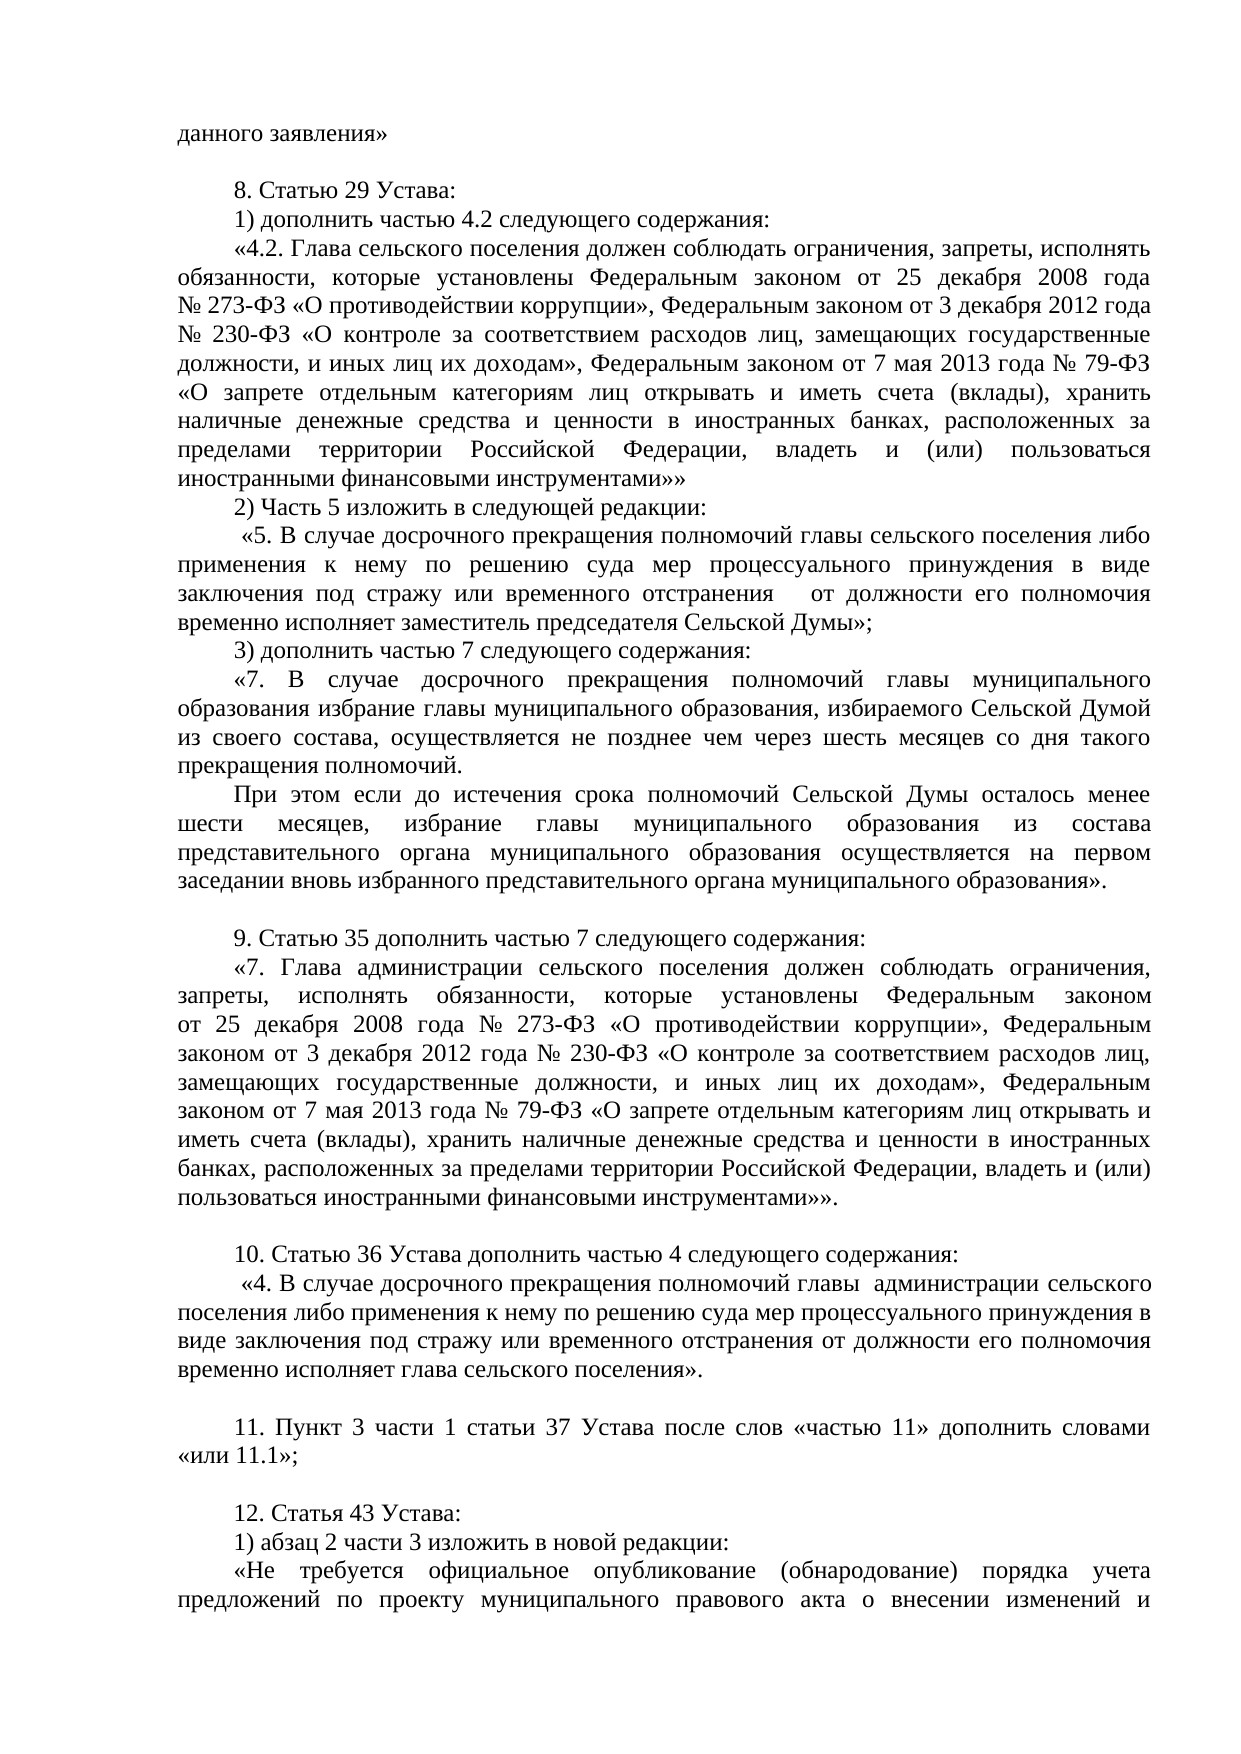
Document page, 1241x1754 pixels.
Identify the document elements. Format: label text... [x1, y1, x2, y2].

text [177, 118, 1152, 147]
text «7. В случае досрочного прекращения полномочий главы муниципального образования избрание главы муниципального образования, избираемого Сельской Думой из своего состава, осуществляется не позднее чем через шесть месяцев со дня такого прекращения полномочий. [177, 664, 1152, 779]
text При этом если до истечения срока полномочий Сельской Думы осталось менее шести месяцев, избрание главы муниципального образования из состава представительного органа муниципального образования осуществляется на первом заседании вновь избранного представительного органа муниципального образования». [177, 779, 1152, 894]
text «5. В случае досрочного прекращения полномочий главы сельского поселения либо применения к нему по решению суда мер процессуального принуждения в виде заключения под стражу или временного отстранения от должности его полномочия временно исполняет заместитель председателя Сельской Думы»; [177, 521, 1152, 636]
text 8. Статью 29 Устава: [177, 176, 1152, 204]
text 3) дополнить частью 7 следующего содержания: [177, 636, 1152, 664]
text «4. В случае досрочного прекращения полномочий главы администрации сельского поселения либо применения к нему по решению суда мер процессуального принуждения в виде заключения под стражу или временного отстранения от должности его полномочия временно исполняет глава сельского поселения». [177, 1268, 1152, 1383]
text 10. Статью 36 Устава дополнить частью 4 следующего содержания: [177, 1239, 1152, 1268]
text 2) Часть 5 изложить в следующей редакции: [177, 492, 1152, 521]
text 9. Статью 35 дополнить частью 7 следующего содержания: [177, 923, 1152, 952]
text «7. Глава администрации сельского поселения должен соблюдать ограничения, запреты, исполнять обязанности, которые установлены Федеральным законом от 25 декабря 2008 года № 273-ФЗ «О противодействии коррупции», Федеральным законом от 3 декабря 2012 года № 230-ФЗ «О контроле за соответствием расходов лиц, замещающих государственные должности, и иных лиц их доходам», Федеральным законом от 7 мая 2013 года № 79-ФЗ «О запрете отдельным категориям лиц открывать и иметь счета (вклады), хранить наличные денежные средства и ценности в иностранных банках, расположенных за пределами территории Российской Федерации, владеть и (или) пользоваться иностранными финансовыми инструментами»». [177, 952, 1152, 1211]
text 1) абзац 2 части 3 изложить в новой редакции: [177, 1527, 1152, 1556]
text 12. Статья 43 Устава: [177, 1498, 1152, 1527]
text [177, 1556, 1152, 1613]
text «4.2. Глава сельского поселения должен соблюдать ограничения, запреты, исполнять обязанности, которые установлены Федеральным законом от 25 декабря 2008 года № 273-ФЗ «О противодействии коррупции», Федеральным законом от 3 декабря 2012 года № 230-ФЗ «О контроле за соответствием расходов лиц, замещающих государственные должности, и иных лиц их доходам», Федеральным законом от 7 мая 2013 года № 79-ФЗ «О запрете отдельным категориям лиц открывать и иметь счета (вклады), хранить наличные денежные средства и ценности в иностранных банках, расположенных за пределами территории Российской Федерации, владеть и (или) пользоваться иностранными финансовыми инструментами»» [177, 233, 1152, 492]
text 1) дополнить частью 4.2 следующего содержания: [177, 204, 1152, 233]
text 11. Пункт 3 части 1 статьи 37 Устава после слов «частью 11» дополнить словами «или 11.1»; [177, 1412, 1152, 1469]
